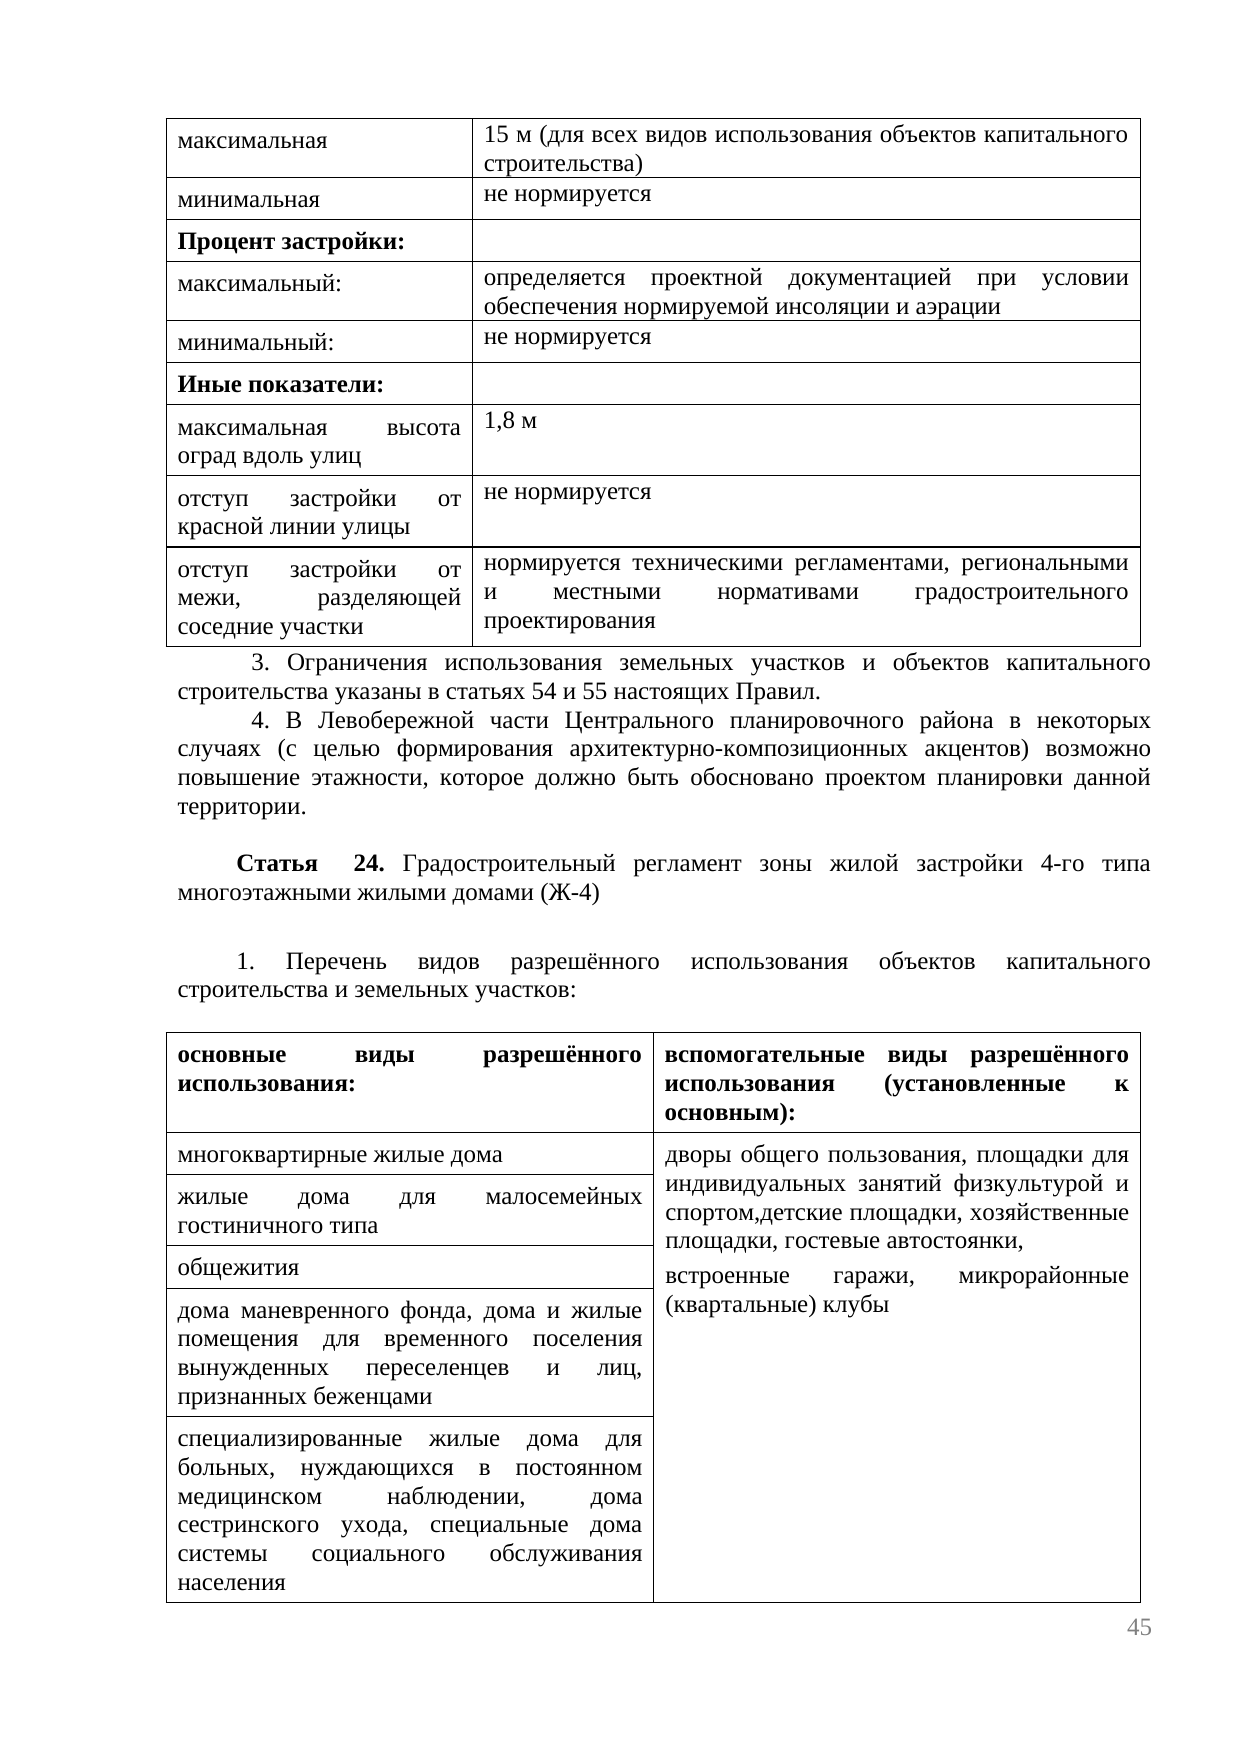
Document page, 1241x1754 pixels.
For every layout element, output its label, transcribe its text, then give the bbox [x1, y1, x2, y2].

table_cell максимальная высота оград вдоль улиц [167, 405, 472, 475]
table_cell максимальная [167, 119, 472, 177]
table_cell многоквартирные жилые дома [167, 1133, 653, 1174]
table_header вспомогательные виды разрешённого использования (установленные к основным): [654, 1033, 1140, 1132]
text Статья 24. Градостроительный регламент зоны жилой застройки 4-го типа многоэтажными жилыми домами (Ж-4) [177, 848, 1152, 906]
table_cell отступ застройки от красной линии улицы [167, 476, 472, 546]
table_cell отступ застройки от межи, разделяющей соседние участки [167, 548, 472, 646]
table_header основные виды разрешённого использования: [167, 1033, 653, 1132]
text 4. В Левобережной части Центрального планировочного района в некоторых случаях (с целью формирования архитектурно-композиционных акцентов) возможно повышение этажности, которое должно быть обосновано проектом планировки данной территории. [177, 705, 1152, 820]
table_cell минимальный: [167, 321, 472, 362]
table_cell не нормируется [473, 178, 1140, 219]
table_cell не нормируется [473, 321, 1140, 362]
table_cell Процент застройки: [167, 220, 472, 261]
table_cell определяется проектной документацией при условии обеспечения нормируемой инсоляции и аэрации [473, 262, 1140, 320]
table_cell [473, 363, 1140, 404]
table_cell [473, 405, 1140, 475]
table_cell специализированные жилые дома для больных, нуждающихся в постоянном медицинском наблюдении, дома сестринского ухода, специальные дома системы социального обслуживания населения [167, 1417, 653, 1602]
text 1. Перечень видов разрешённого использования объектов капитального строительства и земельных участков: [177, 946, 1152, 1003]
text 3. Ограничения использования земельных участков и объектов капитального строительства указаны в статьях 54 и 55 настоящих Правил. [177, 647, 1152, 705]
table_cell не нормируется [473, 476, 1140, 546]
table_cell дома маневренного фонда, дома и жилые помещения для временного поселения вынужденных переселенцев и лиц, признанных беженцами [167, 1289, 653, 1416]
table_cell жилые дома для малосемейных гостиничного типа [167, 1175, 653, 1245]
table_cell Иные показатели: [167, 363, 472, 404]
table_cell нормируется техническими регламентами, региональными и местными нормативами градостроительного проектирования [473, 548, 1140, 646]
table_cell минимальная [167, 178, 472, 219]
table_cell дворы общего пользования, площадки для индивидуальных занятий физкультурой и спортом,детские площадки, хозяйственные площадки, гостевые автостоянки, встроенные гаражи, микрорайонные (квартальные) клубы [654, 1133, 1140, 1602]
table_cell общежития [167, 1246, 653, 1287]
table_cell 15 м (для всех видов использования объектов капитального строительства) [473, 119, 1140, 177]
table_cell [473, 220, 1140, 261]
table_cell максимальный: [167, 262, 472, 320]
